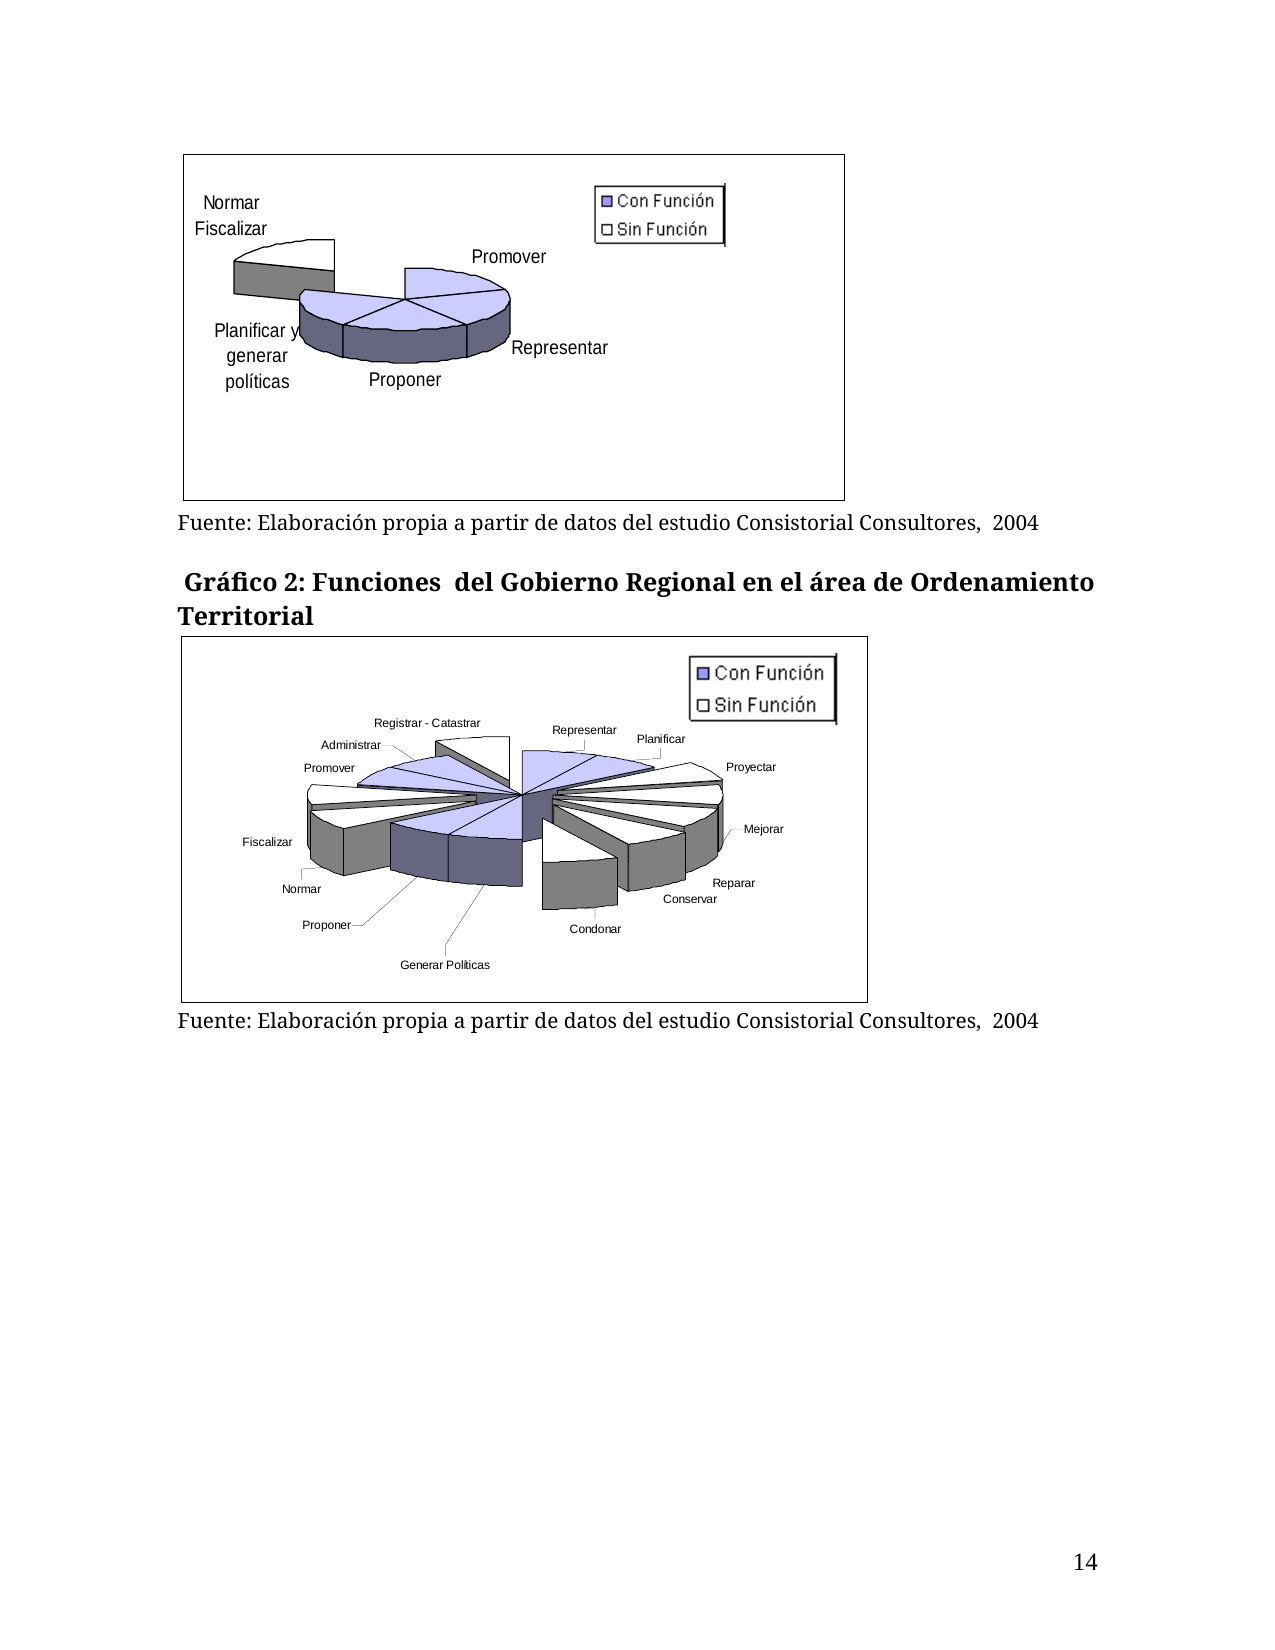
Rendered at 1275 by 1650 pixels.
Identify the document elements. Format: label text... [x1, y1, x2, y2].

text Gráfico 2: Funciones del Gobierno Regional en el área de Ordenamiento Territorial [177, 564, 1098, 633]
text Fuente: Elaboración propia a partir de datos del estudio Consistorial Consultores, 2004 [177, 148, 1098, 536]
picture [683, 653, 849, 725]
picture [589, 183, 737, 247]
text Fuente: Elaboración propia a partir de datos del estudio Consistorial Consultores, 2004 [177, 633, 1098, 1034]
